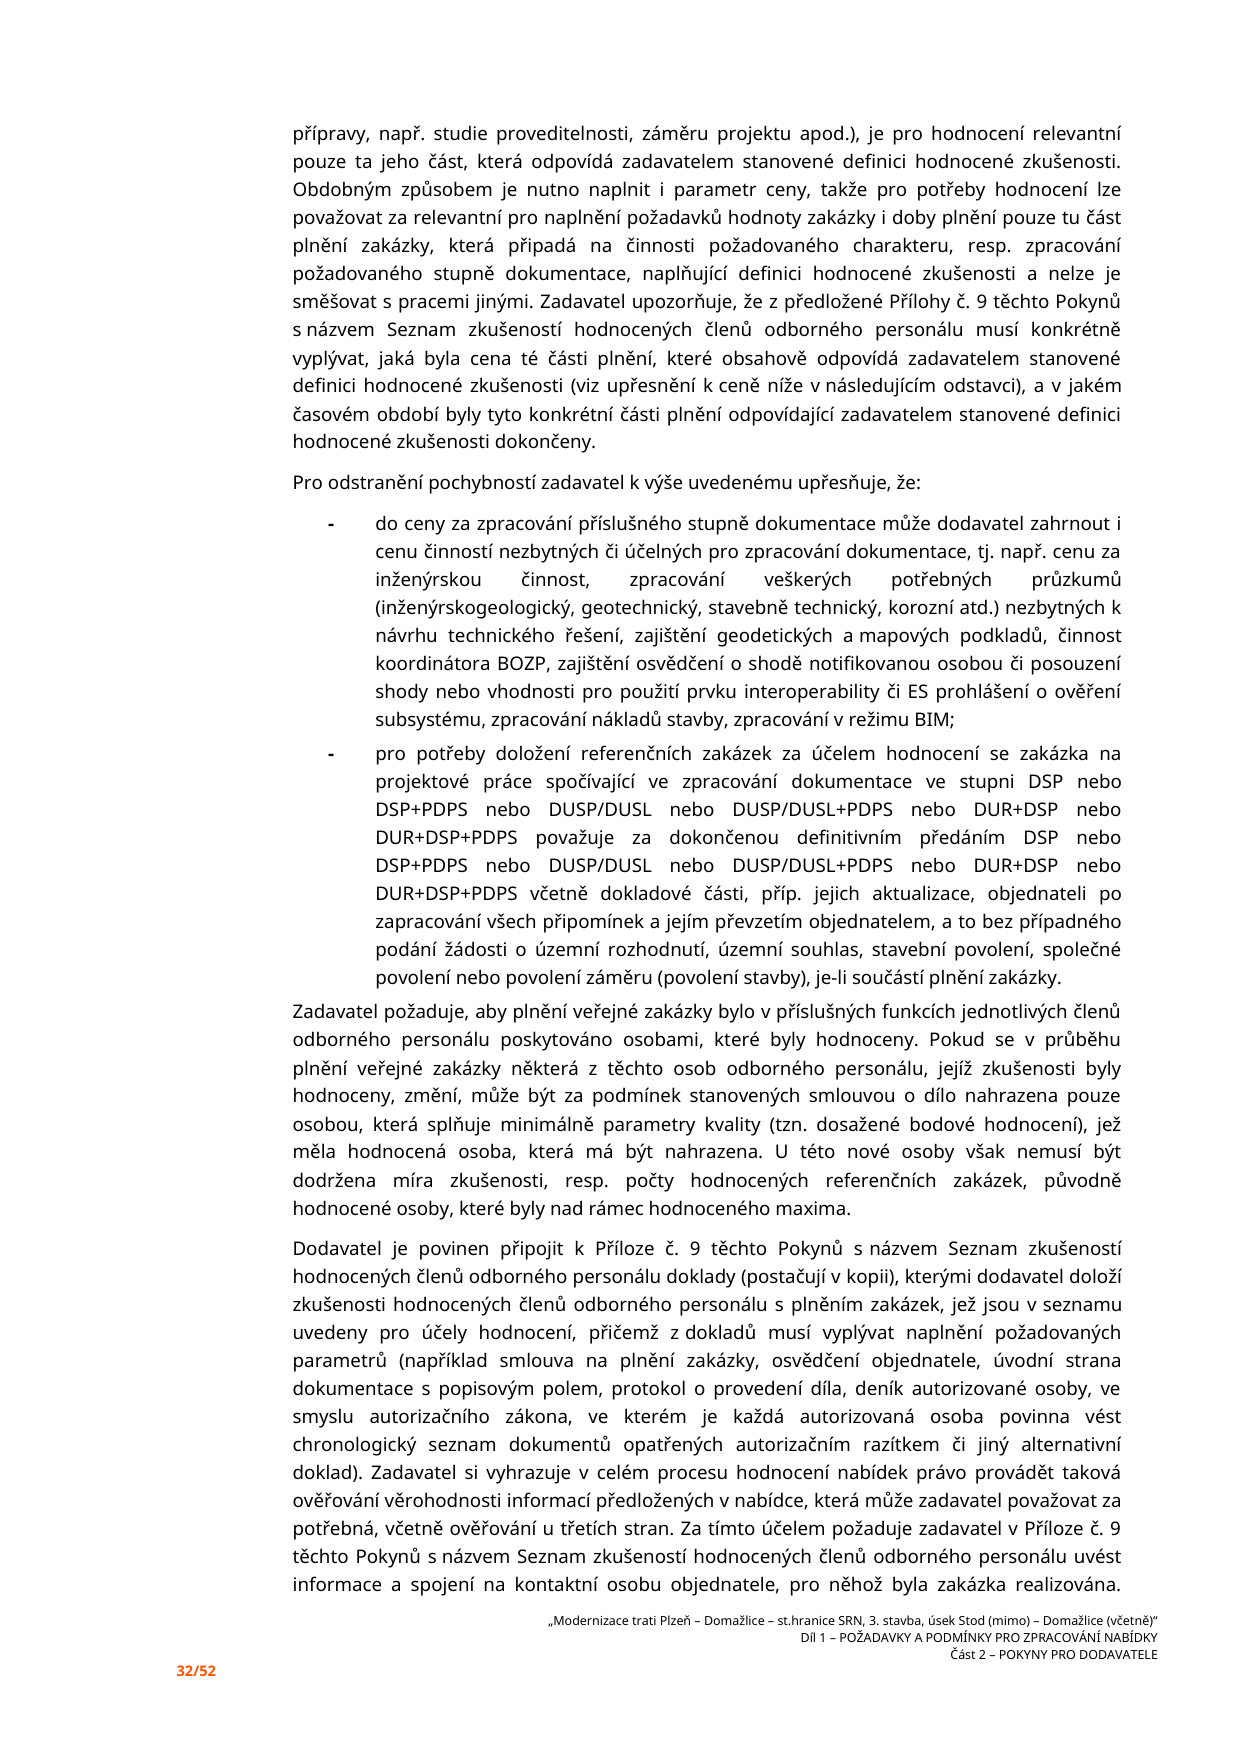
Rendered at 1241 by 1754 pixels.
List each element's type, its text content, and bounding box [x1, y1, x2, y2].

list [292, 121, 1122, 454]
text pro potřeby doložení referenčních zakázek za účelem hodnocení se zakázka na projektové práce spočívající ve zpracování dokumentace ve stupni DSP nebo DSP+PDPS nebo DUSP/DUSL nebo DUSP/DUSL+PDPS nebo DUR+DSP nebo DUR+DSP+PDPS považuje za dokončenou definitivním předáním DSP nebo DSP+PDPS nebo DUSP/DUSL nebo DUSP/DUSL+PDPS nebo DUR+DSP nebo DUR+DSP+PDPS včetně dokladové části, příp. jejich aktualizace, objednateli po zapracování všech připomínek a jejím převzetím objednatelem, a to bez případného podání žádosti o územní rozhodnutí, územní souhlas, stavební povolení, společné povolení nebo povolení záměru (povolení stavby), je-li součástí plnění zakázky. [328, 740, 1122, 990]
text Pro odstranění pochybností zadavatel k výše uvedenému upřesňuje, že: [292, 469, 1122, 495]
text do ceny za zpracování příslušného stupně dokumentace může dodavatel zahrnout i cenu činností nezbytných či účelných pro zpracování dokumentace, tj. např. cenu za inženýrskou činnost, zpracování veškerých potřebných průzkumů (inženýrskogeologický, geotechnický, stavebně technický, korozní atd.) nezbytných k návrhu technického řešení, zajištění geodetických a mapových podkladů, činnost koordinátora BOZP, zajištění osvědčení o shodě notifikovanou osobou či posouzení shody nebo vhodnosti pro použití prvku interoperability či ES prohlášení o ověření subsystému, zpracování nákladů stavby, zpracování v režimu BIM; [328, 510, 1122, 732]
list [292, 1235, 1122, 1597]
list Zadavatel požaduje, aby plnění veřejné zakázky bylo v příslušných funkcích jednotlivých členů odborného personálu poskytováno osobami, které byly hodnoceny. Pokud se v průběhu plnění veřejné zakázky některá z těchto osob odborného personálu, jejíž zkušenosti byly hodnoceny, změní, může být za podmínek stanovených smlouvou o dílo nahrazena pouze osobou, která splňuje minimálně parametry kvality (tzn. dosažené bodové hodnocení), jež měla hodnocená osoba, která má být nahrazena. U této nové osoby však nemusí být dodržena míra zkušenosti, resp. počty hodnocených referenčních zakázek, původně hodnocené osoby, které byly nad rámec hodnoceného maxima. [292, 999, 1122, 1220]
